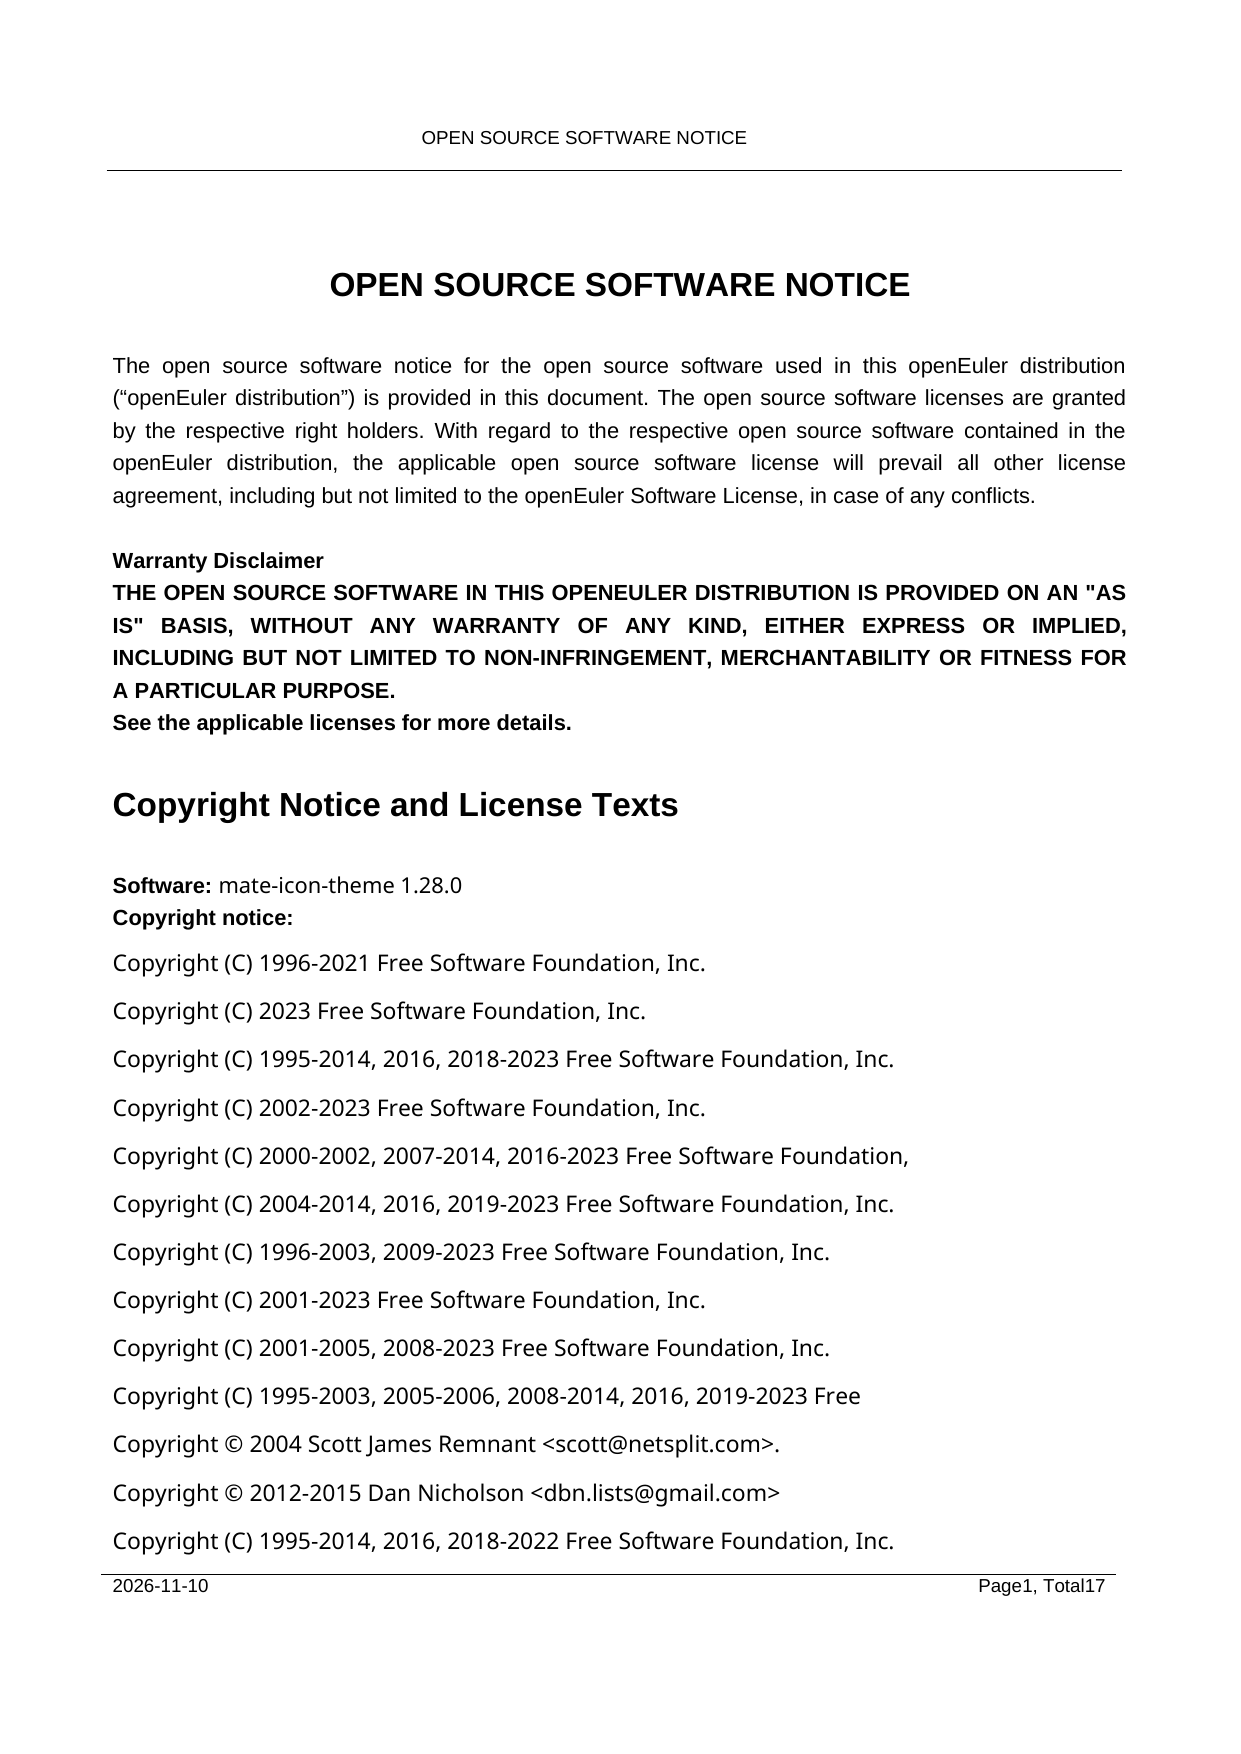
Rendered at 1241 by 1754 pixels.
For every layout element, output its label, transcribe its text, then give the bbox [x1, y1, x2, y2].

title Software: mate-icon-theme 1.28.0 [112, 869, 1128, 901]
text Copyright Notice and License Texts [112, 771, 1128, 836]
text Copyright (C) 1995-2003, 2005-2006, 2008-2014, 2016, 2019-2023 Free [112, 1380, 1128, 1412]
text Copyright (C) 2002-2023 Free Software Foundation, Inc. [112, 1091, 1128, 1123]
text Copyright © 2004 Scott James Remnant <scott@netsplit.com>. [112, 1428, 1128, 1460]
text Copyright (C) 2001-2005, 2008-2023 Free Software Foundation, Inc. [112, 1332, 1128, 1364]
text Copyright (C) 2023 Free Software Foundation, Inc. [112, 995, 1128, 1027]
text Copyright (C) 1995-2014, 2016, 2018-2023 Free Software Foundation, Inc. [112, 1043, 1128, 1075]
text Copyright (C) 2001-2023 Free Software Foundation, Inc. [112, 1283, 1128, 1316]
text THE OPEN SOURCE SOFTWARE IN THIS OPENEULER DISTRIBUTION IS PROVIDED ON AN "AS IS" BASIS, WITHOUT ANY WARRANTY OF ANY KIND, EITHER EXPRESS OR IMPLIED, INCLUDING BUT NOT LIMITED TO NON-INFRINGEMENT, MERCHANTABILITY OR FITNESS FOR A PARTICULAR PURPOSE. See the applicable licenses for more details. [112, 576, 1128, 739]
text Warranty Disclaimer [112, 544, 1128, 576]
text Copyright (C) 2000-2002, 2007-2014, 2016-2023 Free Software Foundation, [112, 1139, 1128, 1172]
text The open source software notice for the open source software used in this openEuler distribution (“openEuler distribution”) is provided in this document. The open source software licenses are granted by the respective right holders. With regard to the respective open source software contained in the openEuler distribution, the applicable open source software license will prevail all other license agreement, including but not limited to the openEuler Software License, in case of any conflicts. [112, 349, 1128, 511]
text Copyright © 2012-2015 Dan Nicholson <dbn.lists@gmail.com> [112, 1476, 1128, 1508]
text Copyright (C) 1995-2014, 2016, 2018-2022 Free Software Foundation, Inc. [112, 1524, 1128, 1557]
text Copyright (C) 2004-2014, 2016, 2019-2023 Free Software Foundation, Inc. [112, 1187, 1128, 1220]
text Copyright notice: [112, 901, 1128, 934]
text Copyright (C) 1996-2003, 2009-2023 Free Software Foundation, Inc. [112, 1235, 1128, 1268]
text OPEN SOURCE SOFTWARE NOTICE [112, 251, 1128, 316]
text Copyright (C) 1996-2021 Free Software Foundation, Inc. [112, 947, 1128, 979]
